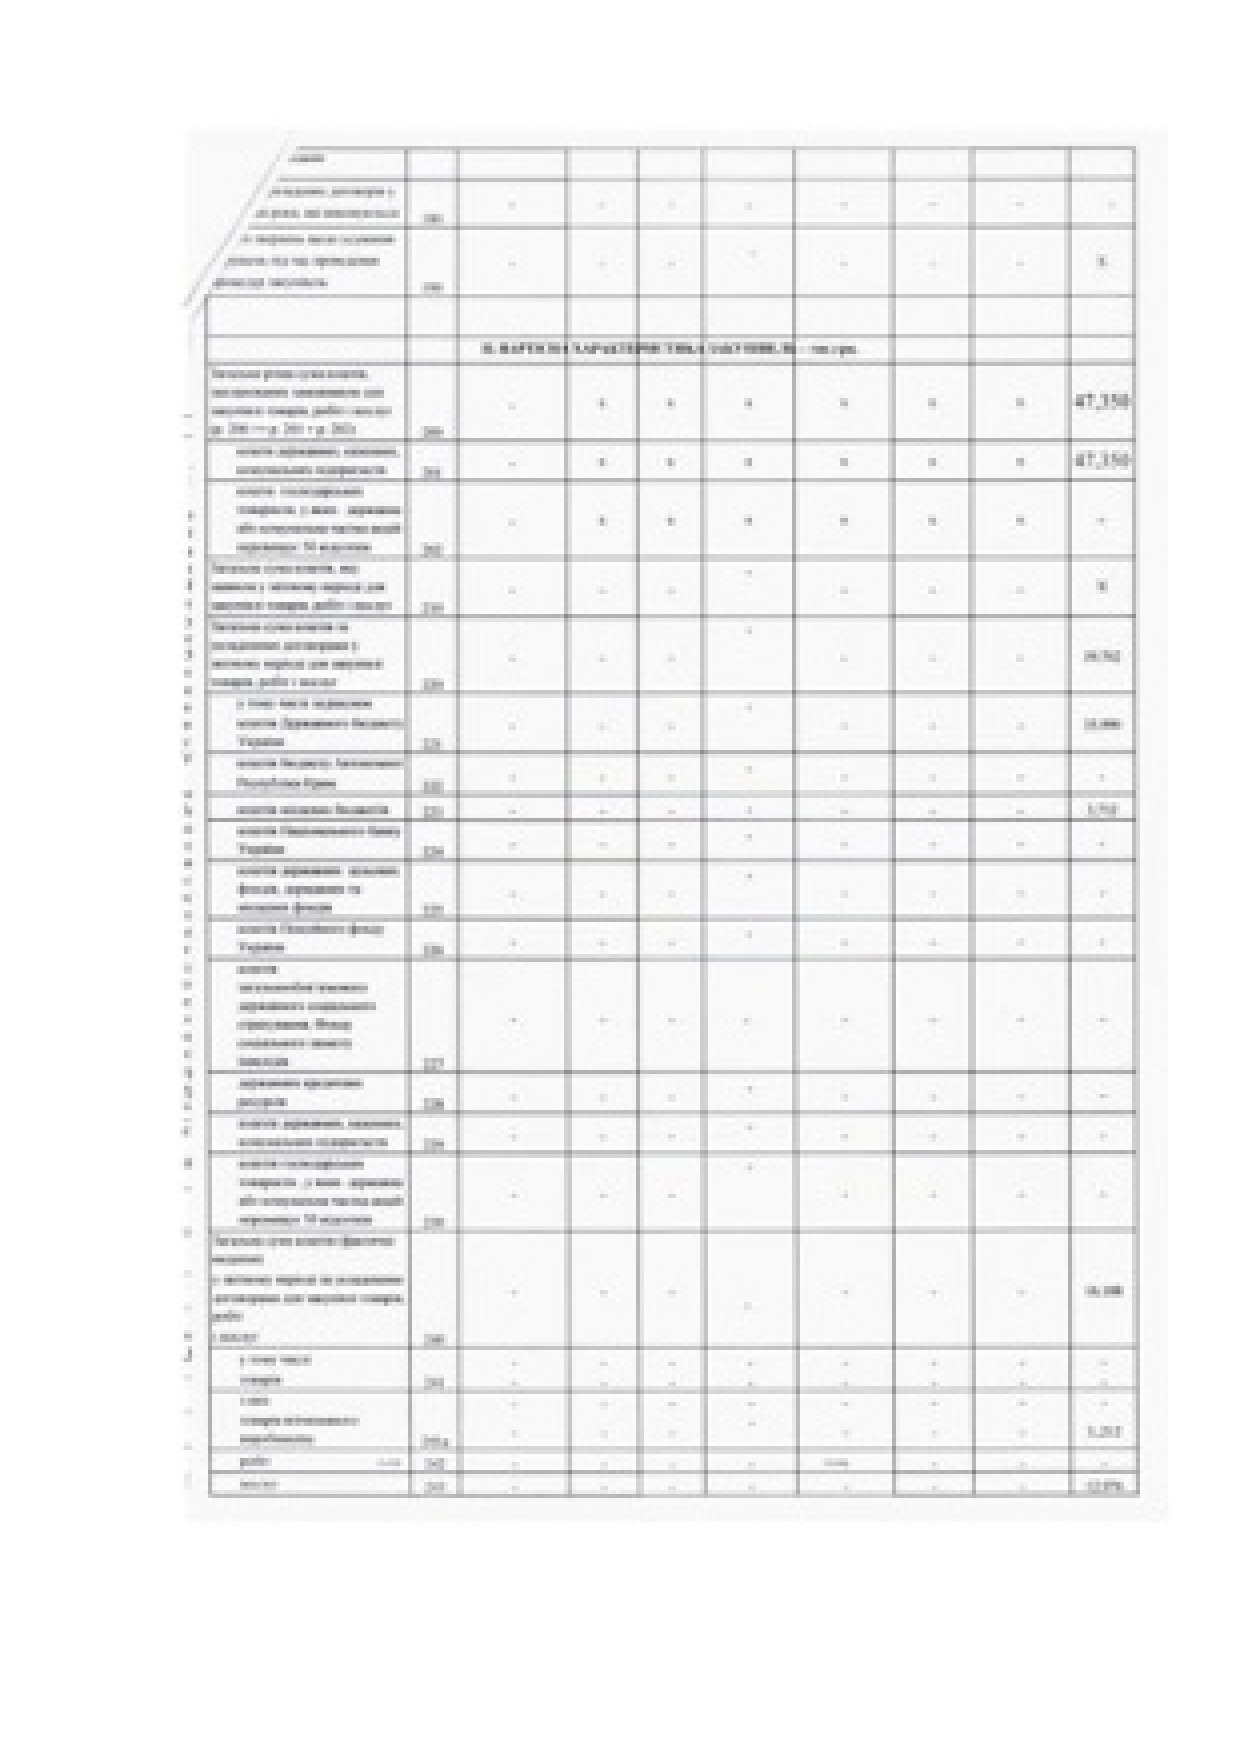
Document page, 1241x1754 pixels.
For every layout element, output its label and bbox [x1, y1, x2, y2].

picture [177, 118, 1172, 1526]
